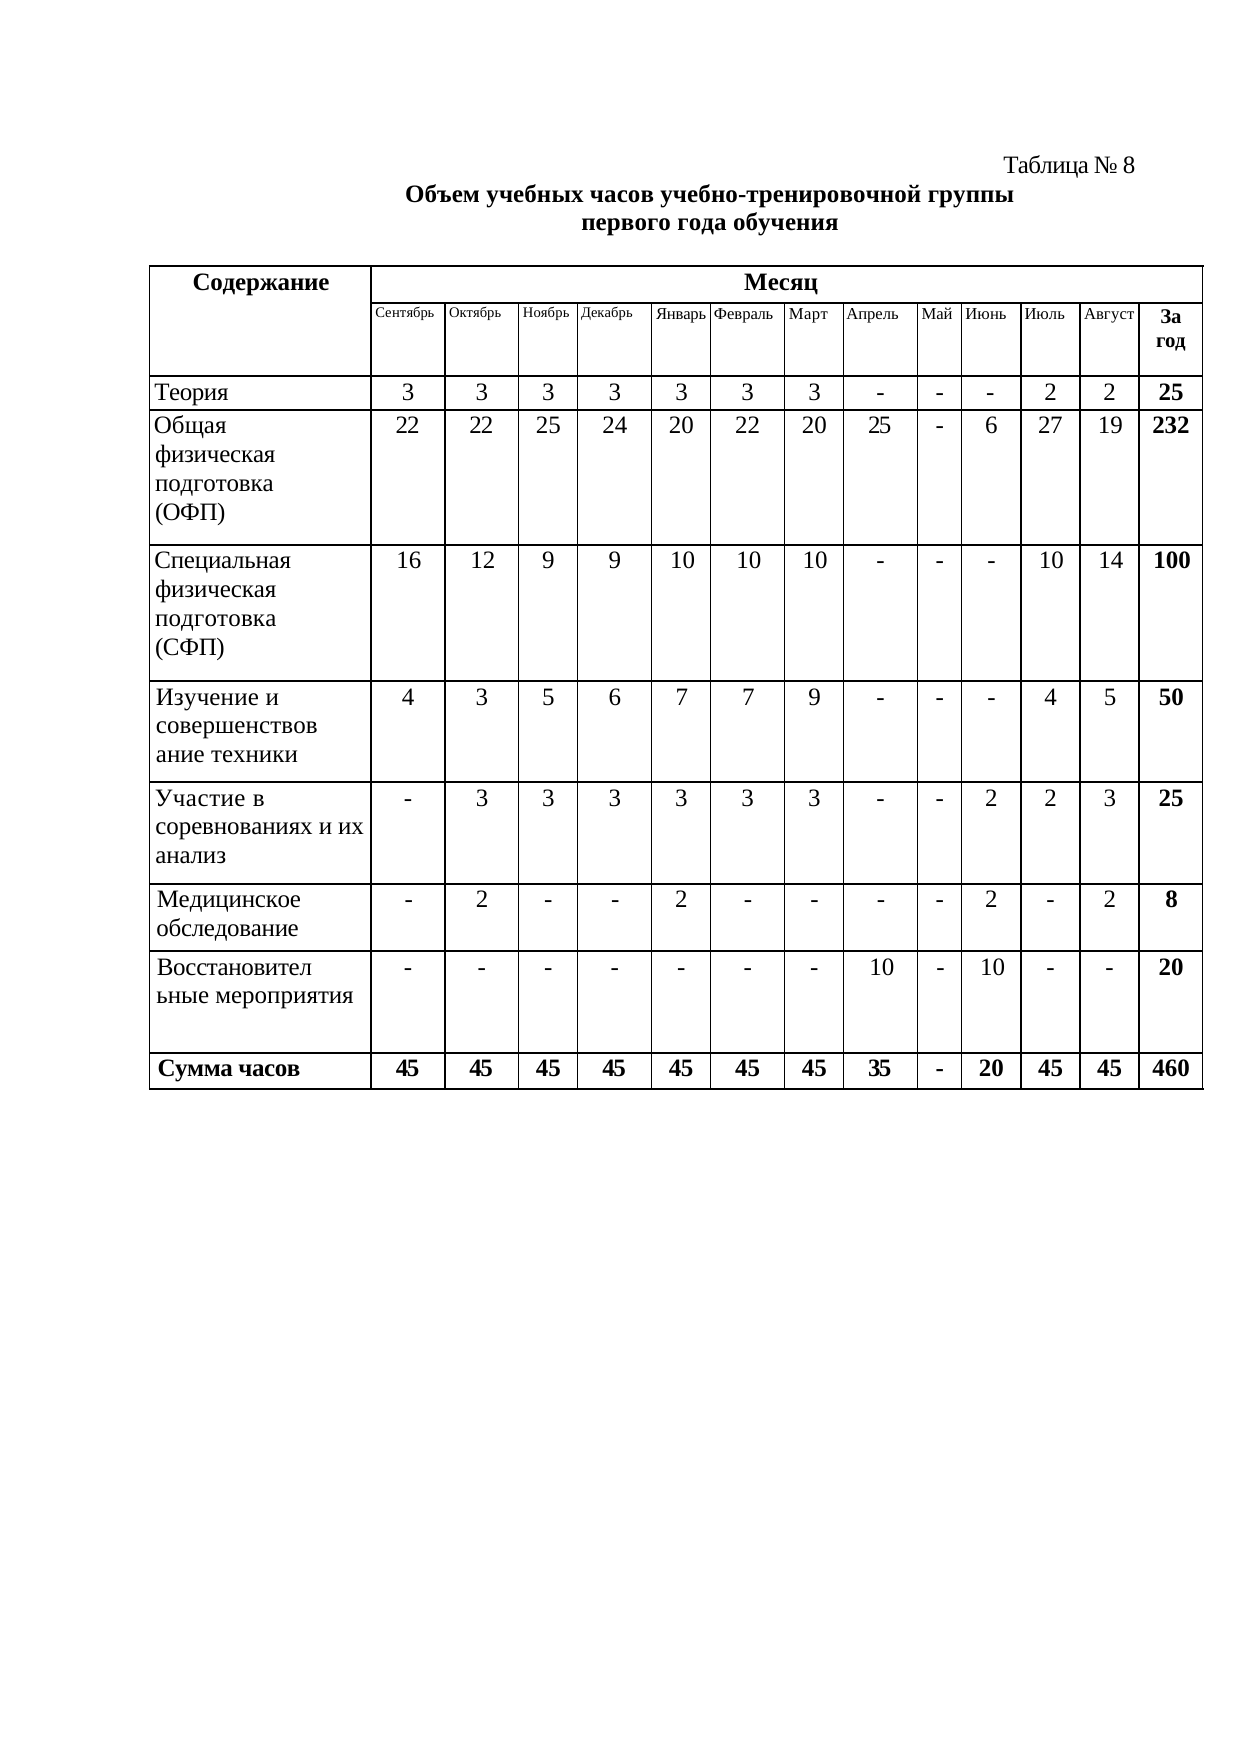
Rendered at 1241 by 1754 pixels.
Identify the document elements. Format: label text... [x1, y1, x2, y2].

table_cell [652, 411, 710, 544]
text Объем учебных часов учебно-тренировочной группы [217, 179, 1203, 207]
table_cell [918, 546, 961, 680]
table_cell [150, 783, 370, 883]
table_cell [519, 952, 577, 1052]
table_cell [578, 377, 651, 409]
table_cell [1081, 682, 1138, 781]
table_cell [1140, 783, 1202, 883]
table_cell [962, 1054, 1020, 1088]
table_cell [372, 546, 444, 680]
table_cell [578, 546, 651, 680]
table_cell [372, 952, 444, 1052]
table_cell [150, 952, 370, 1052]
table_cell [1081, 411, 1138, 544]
text Таблица № 8 [1003, 150, 1203, 179]
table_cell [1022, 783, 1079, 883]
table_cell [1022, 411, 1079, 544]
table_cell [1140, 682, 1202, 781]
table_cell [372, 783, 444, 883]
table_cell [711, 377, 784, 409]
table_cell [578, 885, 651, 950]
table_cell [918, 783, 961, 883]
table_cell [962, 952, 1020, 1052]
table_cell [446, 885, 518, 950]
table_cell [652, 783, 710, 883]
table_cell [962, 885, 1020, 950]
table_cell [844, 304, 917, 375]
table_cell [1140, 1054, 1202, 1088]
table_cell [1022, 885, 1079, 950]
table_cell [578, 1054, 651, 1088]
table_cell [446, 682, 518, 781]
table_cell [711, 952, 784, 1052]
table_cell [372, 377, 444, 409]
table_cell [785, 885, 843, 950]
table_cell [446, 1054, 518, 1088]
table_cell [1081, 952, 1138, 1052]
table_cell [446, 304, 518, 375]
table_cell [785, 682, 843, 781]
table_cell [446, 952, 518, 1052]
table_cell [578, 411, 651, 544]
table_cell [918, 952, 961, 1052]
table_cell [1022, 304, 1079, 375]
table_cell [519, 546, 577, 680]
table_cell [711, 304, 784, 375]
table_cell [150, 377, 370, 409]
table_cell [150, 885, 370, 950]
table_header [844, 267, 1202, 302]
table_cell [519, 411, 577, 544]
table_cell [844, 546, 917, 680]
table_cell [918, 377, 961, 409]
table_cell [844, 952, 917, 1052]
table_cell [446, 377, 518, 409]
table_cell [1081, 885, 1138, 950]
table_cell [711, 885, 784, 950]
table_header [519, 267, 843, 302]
text первого года обучения [217, 207, 1203, 236]
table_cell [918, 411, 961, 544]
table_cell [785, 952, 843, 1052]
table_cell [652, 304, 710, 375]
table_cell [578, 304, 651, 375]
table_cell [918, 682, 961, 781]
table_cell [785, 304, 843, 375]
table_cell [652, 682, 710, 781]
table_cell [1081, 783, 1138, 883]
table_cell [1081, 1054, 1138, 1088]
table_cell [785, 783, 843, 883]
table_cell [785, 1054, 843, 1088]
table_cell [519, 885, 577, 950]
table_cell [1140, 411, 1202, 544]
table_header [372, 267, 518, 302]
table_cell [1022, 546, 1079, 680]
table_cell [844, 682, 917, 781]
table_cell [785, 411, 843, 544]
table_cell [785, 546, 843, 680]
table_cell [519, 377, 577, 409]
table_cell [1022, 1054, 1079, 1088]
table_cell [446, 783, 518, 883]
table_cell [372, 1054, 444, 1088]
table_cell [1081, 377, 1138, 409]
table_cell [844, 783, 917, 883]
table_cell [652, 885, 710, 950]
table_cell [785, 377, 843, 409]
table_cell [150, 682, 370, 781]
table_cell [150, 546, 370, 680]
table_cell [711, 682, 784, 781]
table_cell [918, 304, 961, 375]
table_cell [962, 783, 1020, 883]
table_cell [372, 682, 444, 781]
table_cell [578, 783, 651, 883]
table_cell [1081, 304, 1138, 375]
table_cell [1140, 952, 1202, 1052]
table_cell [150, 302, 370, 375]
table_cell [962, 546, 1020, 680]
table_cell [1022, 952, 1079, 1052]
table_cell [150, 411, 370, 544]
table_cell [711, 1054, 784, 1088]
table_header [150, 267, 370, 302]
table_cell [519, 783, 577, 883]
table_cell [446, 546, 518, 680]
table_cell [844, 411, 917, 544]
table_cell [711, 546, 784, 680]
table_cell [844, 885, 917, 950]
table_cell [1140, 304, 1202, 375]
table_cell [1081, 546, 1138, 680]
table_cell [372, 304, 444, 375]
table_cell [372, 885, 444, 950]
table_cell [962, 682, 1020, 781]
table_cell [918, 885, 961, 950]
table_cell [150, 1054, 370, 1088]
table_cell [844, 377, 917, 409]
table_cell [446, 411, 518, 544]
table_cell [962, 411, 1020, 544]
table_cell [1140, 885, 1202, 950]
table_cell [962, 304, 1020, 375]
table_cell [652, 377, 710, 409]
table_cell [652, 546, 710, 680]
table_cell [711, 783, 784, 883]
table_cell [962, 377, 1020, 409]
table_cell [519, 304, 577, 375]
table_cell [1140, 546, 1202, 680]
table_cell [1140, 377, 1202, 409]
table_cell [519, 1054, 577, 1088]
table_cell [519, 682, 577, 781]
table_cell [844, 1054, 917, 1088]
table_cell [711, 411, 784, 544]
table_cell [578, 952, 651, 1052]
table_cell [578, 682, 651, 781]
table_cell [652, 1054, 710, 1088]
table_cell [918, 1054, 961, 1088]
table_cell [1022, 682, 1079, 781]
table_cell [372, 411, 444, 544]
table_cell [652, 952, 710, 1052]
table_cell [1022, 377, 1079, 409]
